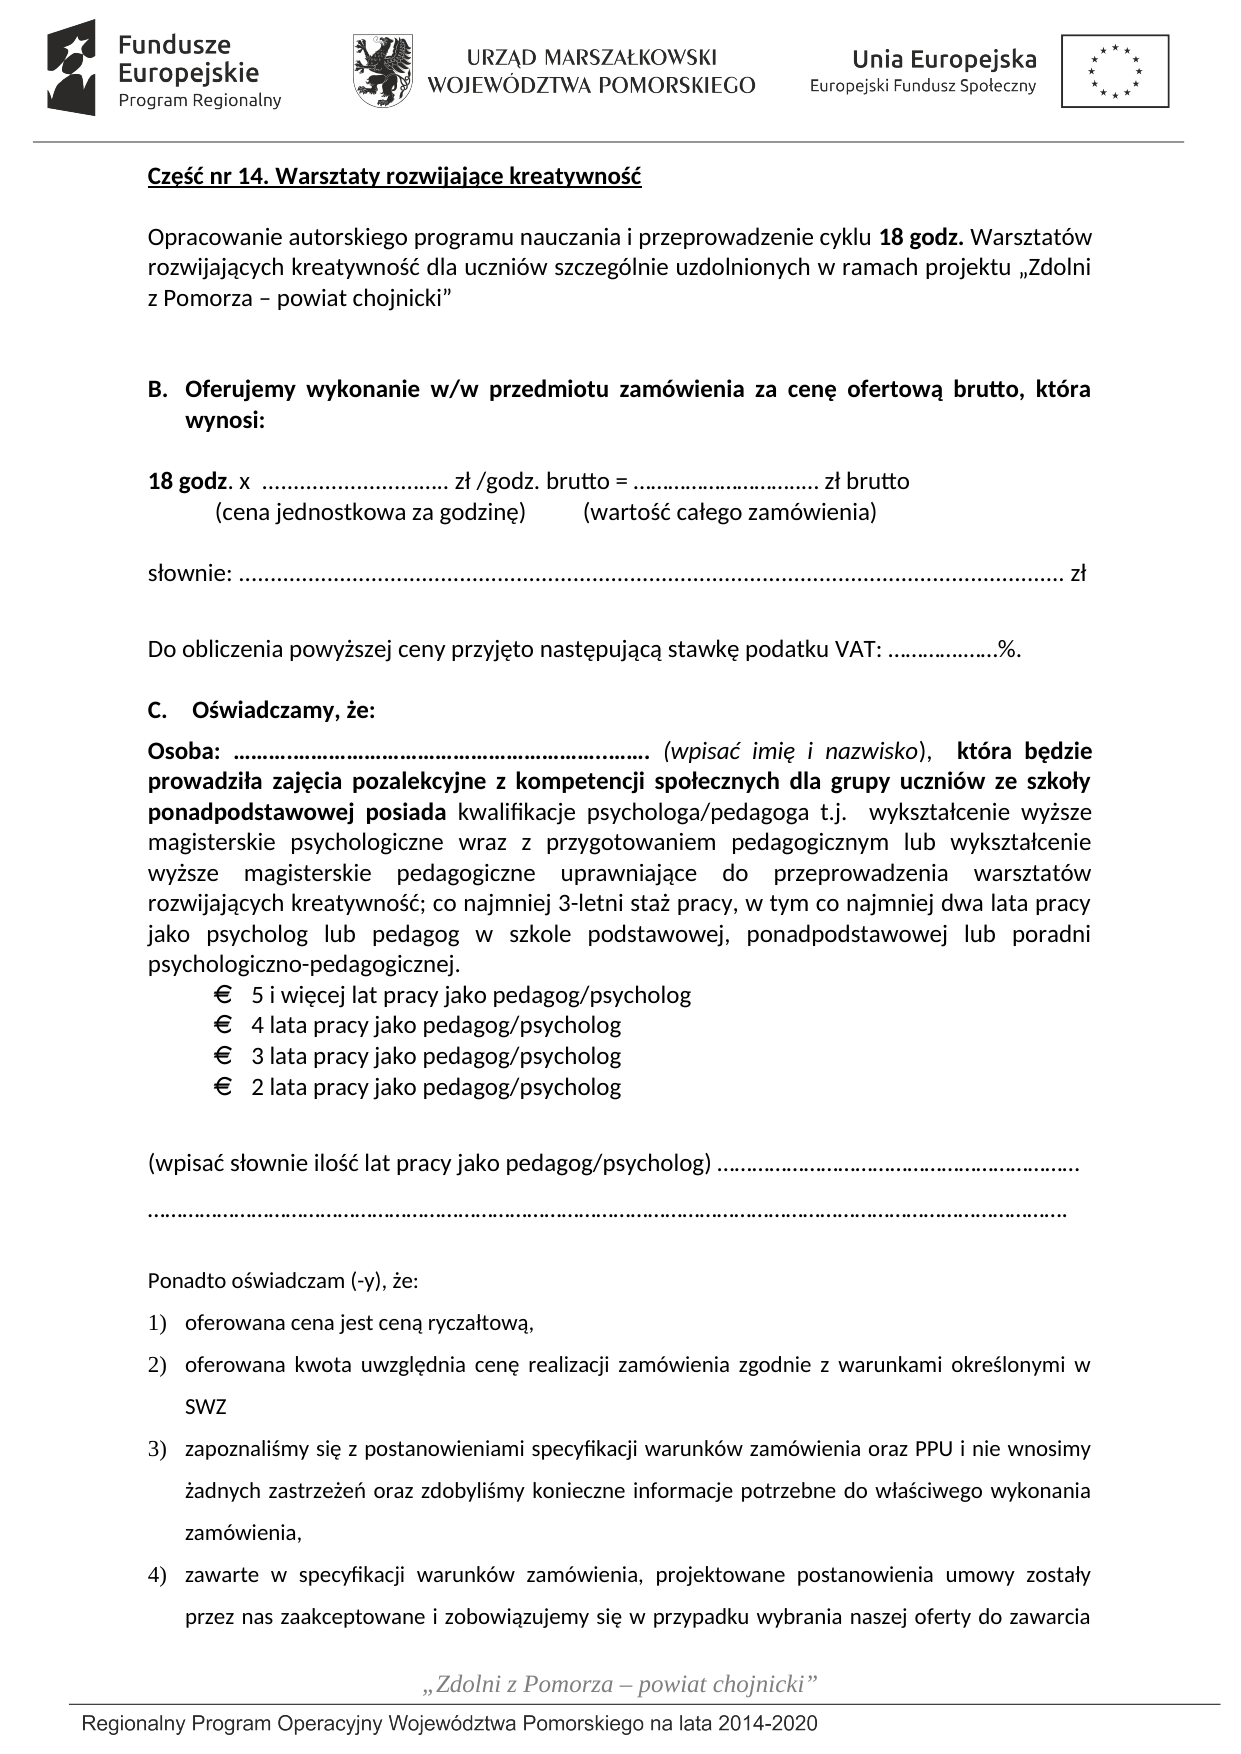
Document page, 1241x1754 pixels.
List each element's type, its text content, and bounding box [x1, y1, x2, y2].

list 5 i więcej lat pracy jako pedagog/psycholog [213, 979, 1093, 1010]
text (cena jednostkowa za godzinę) (wartość całego zamówienia) [192, 496, 1093, 526]
list 4 lata pracy jako pedagog/psycholog [213, 1010, 1093, 1040]
text 18 godz. x .........................….. zł /godz. brutto = ………………………..… zł brutto [148, 465, 1093, 496]
text Opracowanie autorskiego programu nauczania i przeprowadzenie cyklu 18 godz. Warsztatów rozwijających kreatywność dla uczniów szczególnie uzdolnionych w ramach projektu „Zdolni z Pomorza – powiat chojnicki” [148, 221, 1093, 313]
text słownie: ................................................................................................................................... zł [148, 557, 1093, 587]
text Do obliczenia powyższej ceny przyjęto następującą stawkę podatku VAT: ………….……%. [148, 633, 1093, 663]
list oferowana kwota uwzględnia cenę realizacji zamówienia zgodnie z warunkami określonymi w SWZ [148, 1350, 1093, 1420]
text (wpisać słownie ilość lat pracy jako pedagog/psycholog) ……………………………………………………… [148, 1147, 1093, 1177]
list 3 lata pracy jako pedagog/psycholog [213, 1040, 1093, 1071]
text ……………………………………………………………………………………………………………………………………………. [148, 1193, 1093, 1223]
text Osoba: ……….……………………………………………..……. (wpisać imię i nazwisko), która będzie prowadziła zajęcia pozalekcyjne z kompetencji społecznych dla grupy uczniów ze szkoły ponadpodstawowej posiada kwalifikacje psychologa/pedagoga t.j. wykształcenie wyższe magisterskie psychologiczne wraz z przygotowaniem pedagogicznym lub wykształcenie wyższe magisterskie pedagogiczne uprawniające do przeprowadzenia warsztatów rozwijających kreatywność; co najmniej 3-letni staż pracy, w tym co najmniej dwa lata pracy jako psycholog lub pedagog w szkole podstawowej, ponadpodstawowej lub poradni psychologiczno-pedagogicznej. [148, 735, 1093, 979]
picture [68, 1703, 1221, 1735]
text Ponadto oświadczam (-y), że: [148, 1266, 1093, 1294]
list Oferujemy wykonanie w/w przedmiotu zamówienia za cenę ofertową brutto, która wynosi: [148, 374, 1093, 435]
text Część nr 14. Warsztaty rozwijające kreatywność [148, 160, 1093, 191]
list oferowana cena jest ceną ryczałtową, [148, 1308, 1093, 1336]
picture [32, 18, 1185, 143]
list 2 lata pracy jako pedagog/psycholog [213, 1071, 1093, 1101]
list Oświadczamy, że: [148, 694, 1093, 724]
list zapoznaliśmy się z postanowieniami specyfikacji warunków zamówienia oraz PPU i nie wnosimy żadnych zastrzeżeń oraz zdobyliśmy konieczne informacje potrzebne do właściwego wykonania zamówienia, [148, 1434, 1093, 1546]
